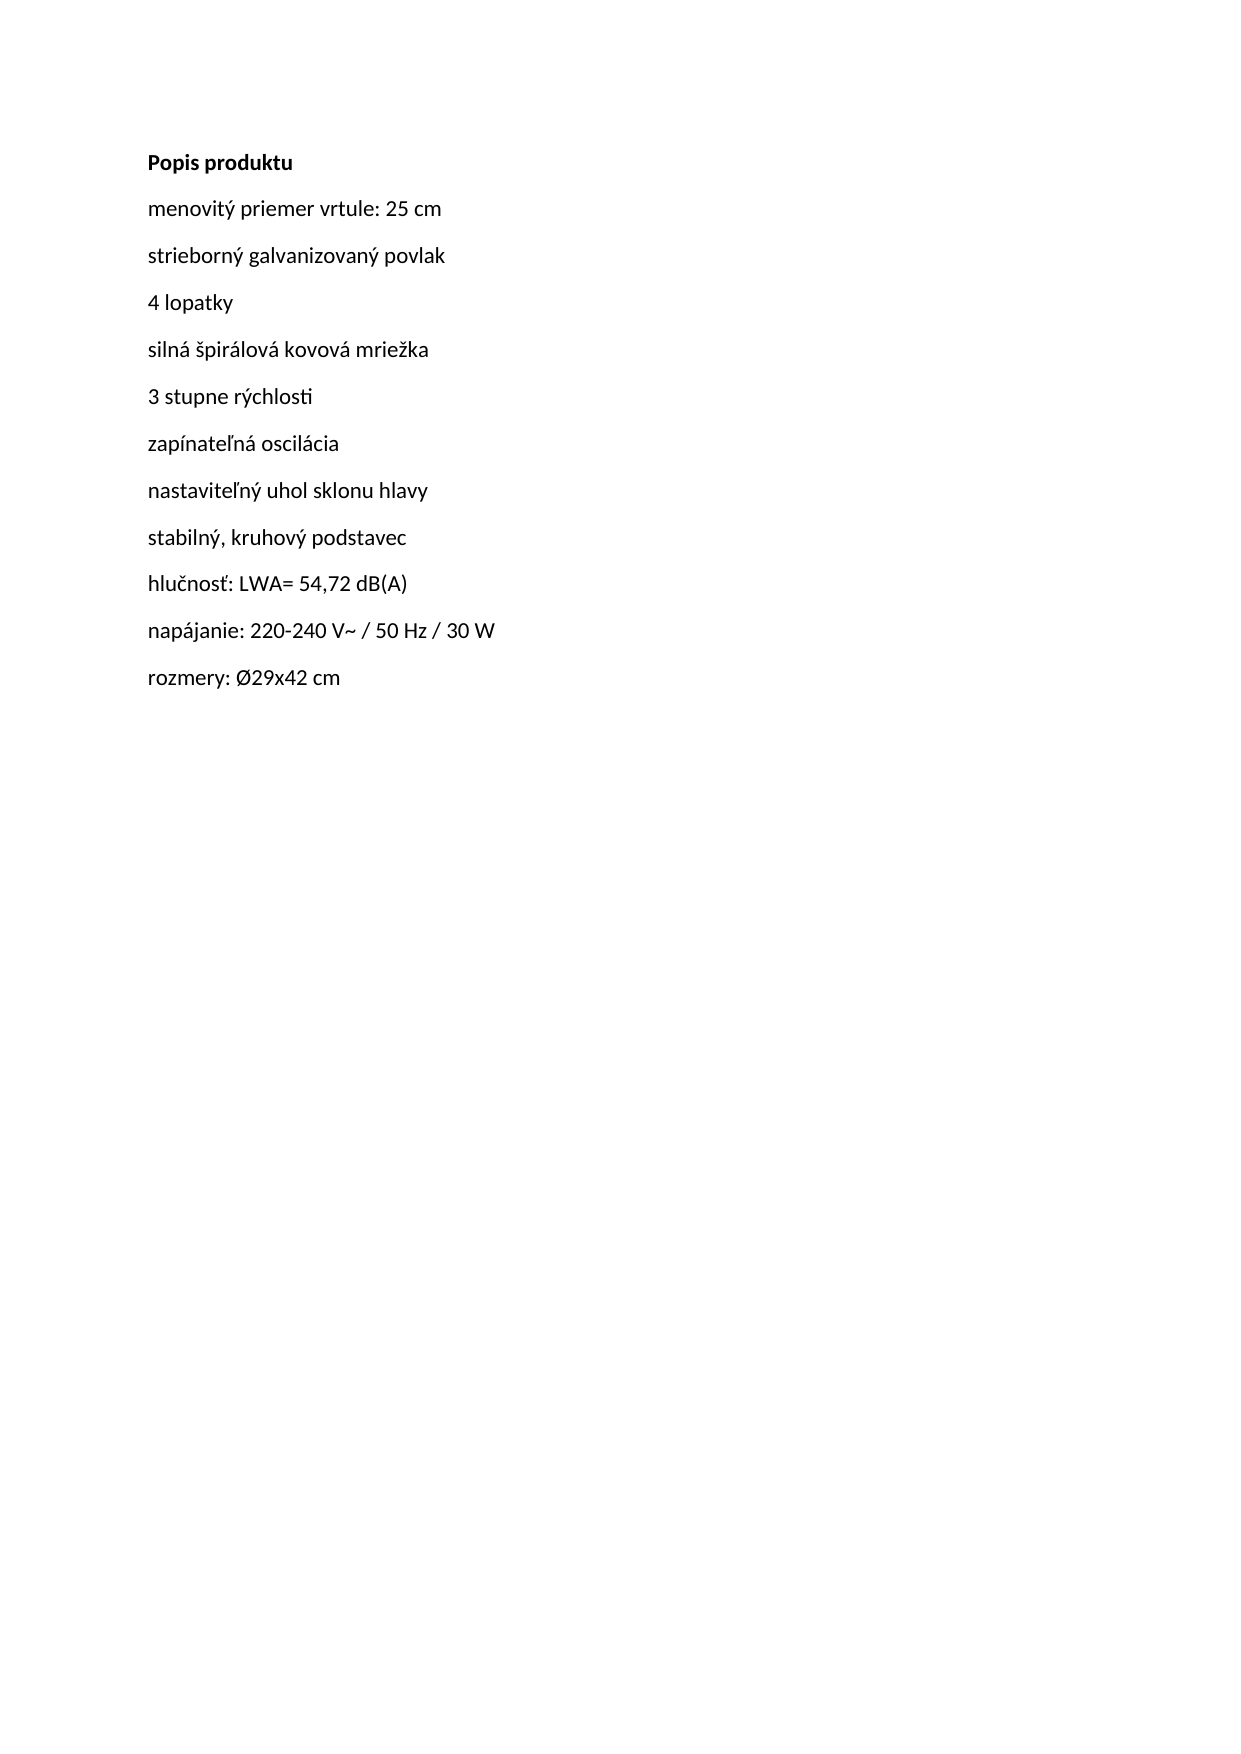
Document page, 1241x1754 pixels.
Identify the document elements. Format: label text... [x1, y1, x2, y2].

text strieborný galvanizovaný povlak [148, 241, 1093, 269]
text menovitý priemer vrtule: 25 cm [148, 194, 1093, 222]
text nastaviteľný uhol sklonu hlavy [148, 476, 1093, 504]
text 3 stupne rýchlosti [148, 382, 1093, 410]
text rozmery: Ø29x42 cm [148, 663, 1093, 691]
text silná špirálová kovová mriežka [148, 335, 1093, 363]
text zapínateľná oscilácia [148, 429, 1093, 457]
text hlučnosť: LWA= 54,72 dB(A) [148, 569, 1093, 597]
text 4 lopatky [148, 288, 1093, 316]
text Popis produktu [148, 148, 1093, 176]
text napájanie: 220-240 V~ / 50 Hz / 30 W [148, 616, 1093, 644]
text stabilný, kruhový podstavec [148, 523, 1093, 551]
